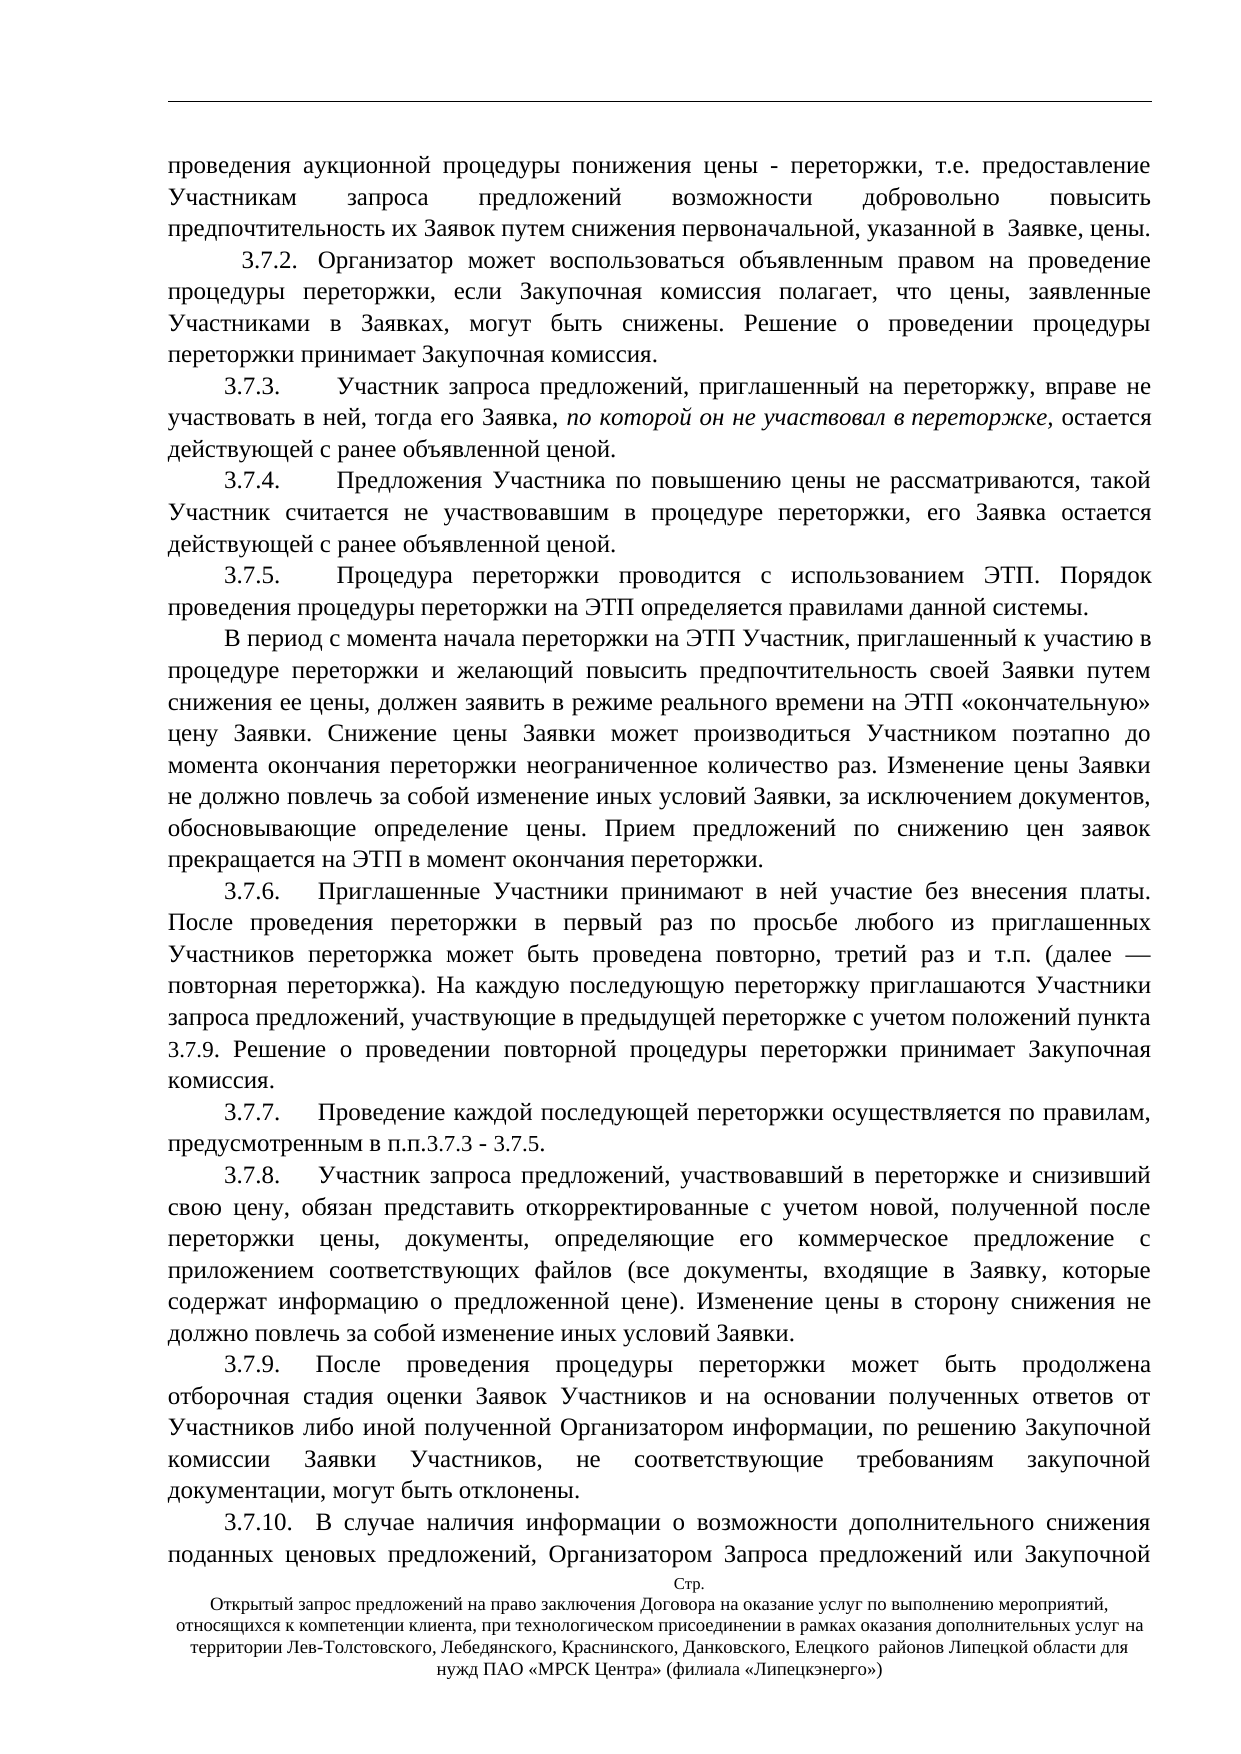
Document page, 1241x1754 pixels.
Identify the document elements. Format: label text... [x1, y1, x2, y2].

list Участник запроса предложений, приглашенный на переторжку, вправе не участвовать в ней, тогда его Заявка, по которой он не участвовал в переторжке, остается действующей с ранее объявленной ценой. [168, 371, 1152, 463]
text В период с момента начала переторжки на ЭТП Участник, приглашенный к участию в процедуре переторжки и желающий повысить предпочтительность своей Заявки путем снижения ее цены, должен заявить в режиме реального времени на ЭТП «окончательную» цену Заявки. Снижение цены Заявки может производиться Участником поэтапно до момента окончания переторжки неограниченное количество раз. Изменение цены Заявки не должно повлечь за собой изменение иных условий Заявки, за исключением документов, обосновывающие определение цены. Прием предложений по снижению цен заявок прекращается на ЭТП в момент окончания переторжки. [168, 623, 1152, 873]
list После проведения процедуры переторжки может быть продолжена отборочная стадия оценки Заявок Участников и на основании полученных ответов от Участников либо иной полученной Организатором информации, по решению Закупочной комиссии Заявки Участников, не соответствующие требованиям закупочной документации, могут быть отклонены. [168, 1349, 1152, 1504]
list Участник запроса предложений, участвовавший в переторжке и снизивший свою цену, обязан представить откорректированные с учетом новой, полученной после переторжки цены, документы, определяющие его коммерческое предложение с приложением соответствующих файлов (все документы, входящие в Заявку, которые содержат информацию о предложенной цене). Изменение цены в сторону снижения не должно повлечь за собой изменение иных условий Заявки. [168, 1160, 1152, 1347]
list Приглашенные Участники принимают в ней участие без внесения платы. После проведения переторжки в первый раз по просьбе любого из приглашенных Участников переторжка может быть проведена повторно, третий раз и т.п. (далее — повторная переторжка). На каждую последующую переторжку приглашаются Участники запроса предложений, участвующие в предыдущей переторжке с учетом положений пункта 3.7.9. Решение о проведении повторной процедуры переторжки принимает Закупочная комиссия. [168, 876, 1152, 1094]
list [168, 150, 1152, 242]
list Организатор может воспользоваться объявленным правом на проведение процедуры переторжки, если Закупочная комиссия полагает, что цены, заявленные Участниками в Заявках, могут быть снижены. Решение о проведении процедуры переторжки принимает Закупочная комиссия. [168, 245, 1152, 368]
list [168, 1507, 1152, 1567]
list Процедура переторжки проводится с использованием ЭТП. Порядок проведения процедуры переторжки на ЭТП определяется правилами данной системы. [168, 560, 1152, 621]
list Проведение каждой последующей переторжки осуществляется по правилам, предусмотренным в п.п.3.7.3 - 3.7.5. [168, 1097, 1152, 1157]
list Предложения Участника по повышению цены не рассматриваются, такой Участник считается не участвовавшим в процедуре переторжки, его Заявка остается действующей с ранее объявленной ценой. [168, 466, 1152, 557]
